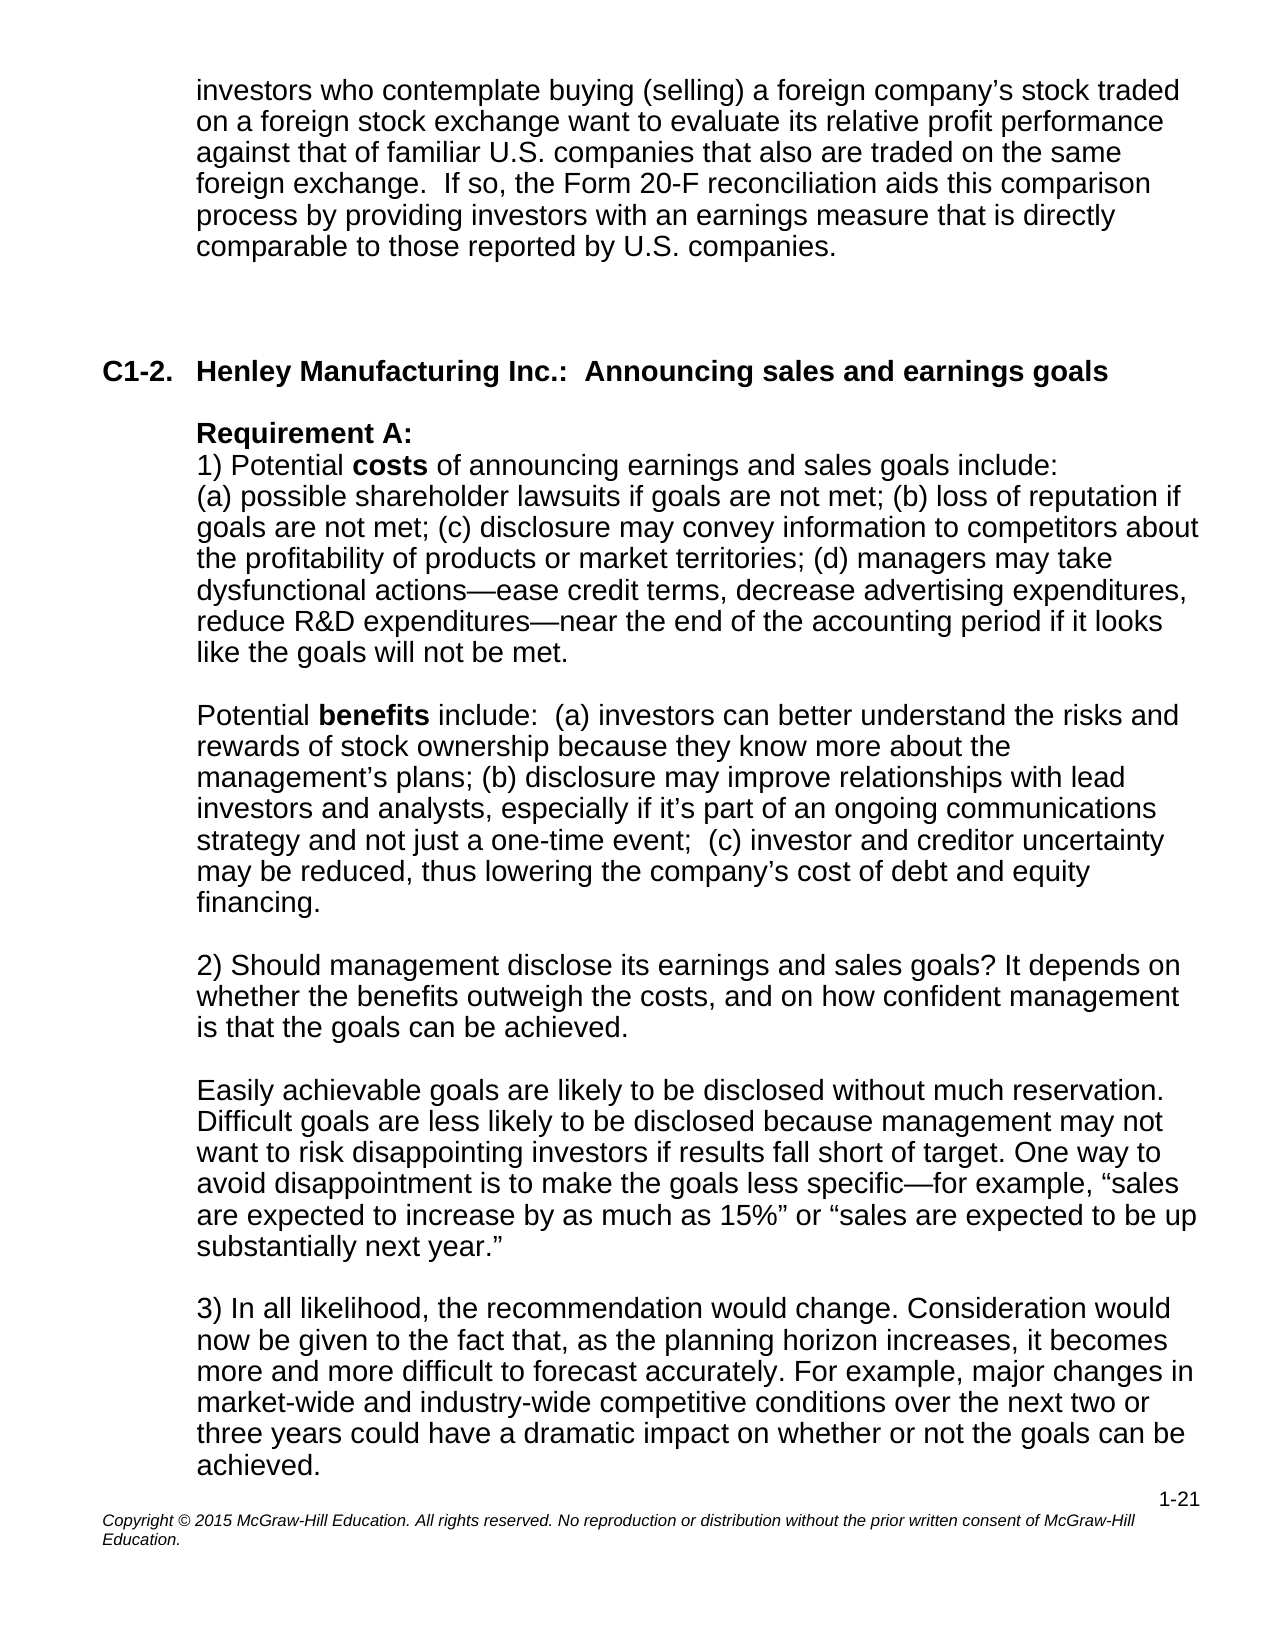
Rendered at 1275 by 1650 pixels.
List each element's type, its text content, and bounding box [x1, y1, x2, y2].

list Potential benefits include: (a) investors can better understand the risks and rewards of stock ownership because they know more about the management’s plans; (b) disclosure may improve relationships with lead investors and analysts, especially if it’s part of an ongoing communications strategy and not just a one-time event; (c) investor and creditor uncertainty may be reduced, thus lowering the company’s cost of debt and equity financing. [196, 700, 1200, 919]
list Easily achievable goals are likely to be disclosed without much reservation. Difficult goals are less likely to be disclosed because management may not want to risk disappointing investors if results fall short of target. One way to avoid disappointment is to make the goals less specific—for example, “sales are expected to increase by as much as 15%” or “sales are expected to be up substantially next year.” [196, 1075, 1200, 1262]
list 2) Should management disclose its earnings and sales goals? It depends on whether the benefits outweigh the costs, and on how confident management is that the goals can be achieved. [196, 950, 1200, 1044]
list C1-2. Henley Manufacturing Inc.: Announcing sales and earnings goals [102, 356, 1200, 387]
list 3) In all likelihood, the recommendation would change. Consideration would now be given to the fact that, as the planning horizon increases, it becomes more and more difficult to forecast accurately. For example, major changes in market-wide and industry-wide competitive conditions over the next two or three years could have a dramatic impact on whether or not the goals can be achieved. [196, 1294, 1200, 1481]
list Requirement A: [102, 419, 1200, 450]
list 1) Potential costs of announcing earnings and sales goals include: (a) possible shareholder lawsuits if goals are not met; (b) loss of reputation if goals are not met; (c) disclosure may convey information to competitors about the profitability of products or market territories; (d) managers may take dysfunctional actions—ease credit terms, decrease advertising expenditures, reduce R&D expenditures—near the end of the accounting period if it looks like the goals will not be met. [196, 450, 1200, 669]
